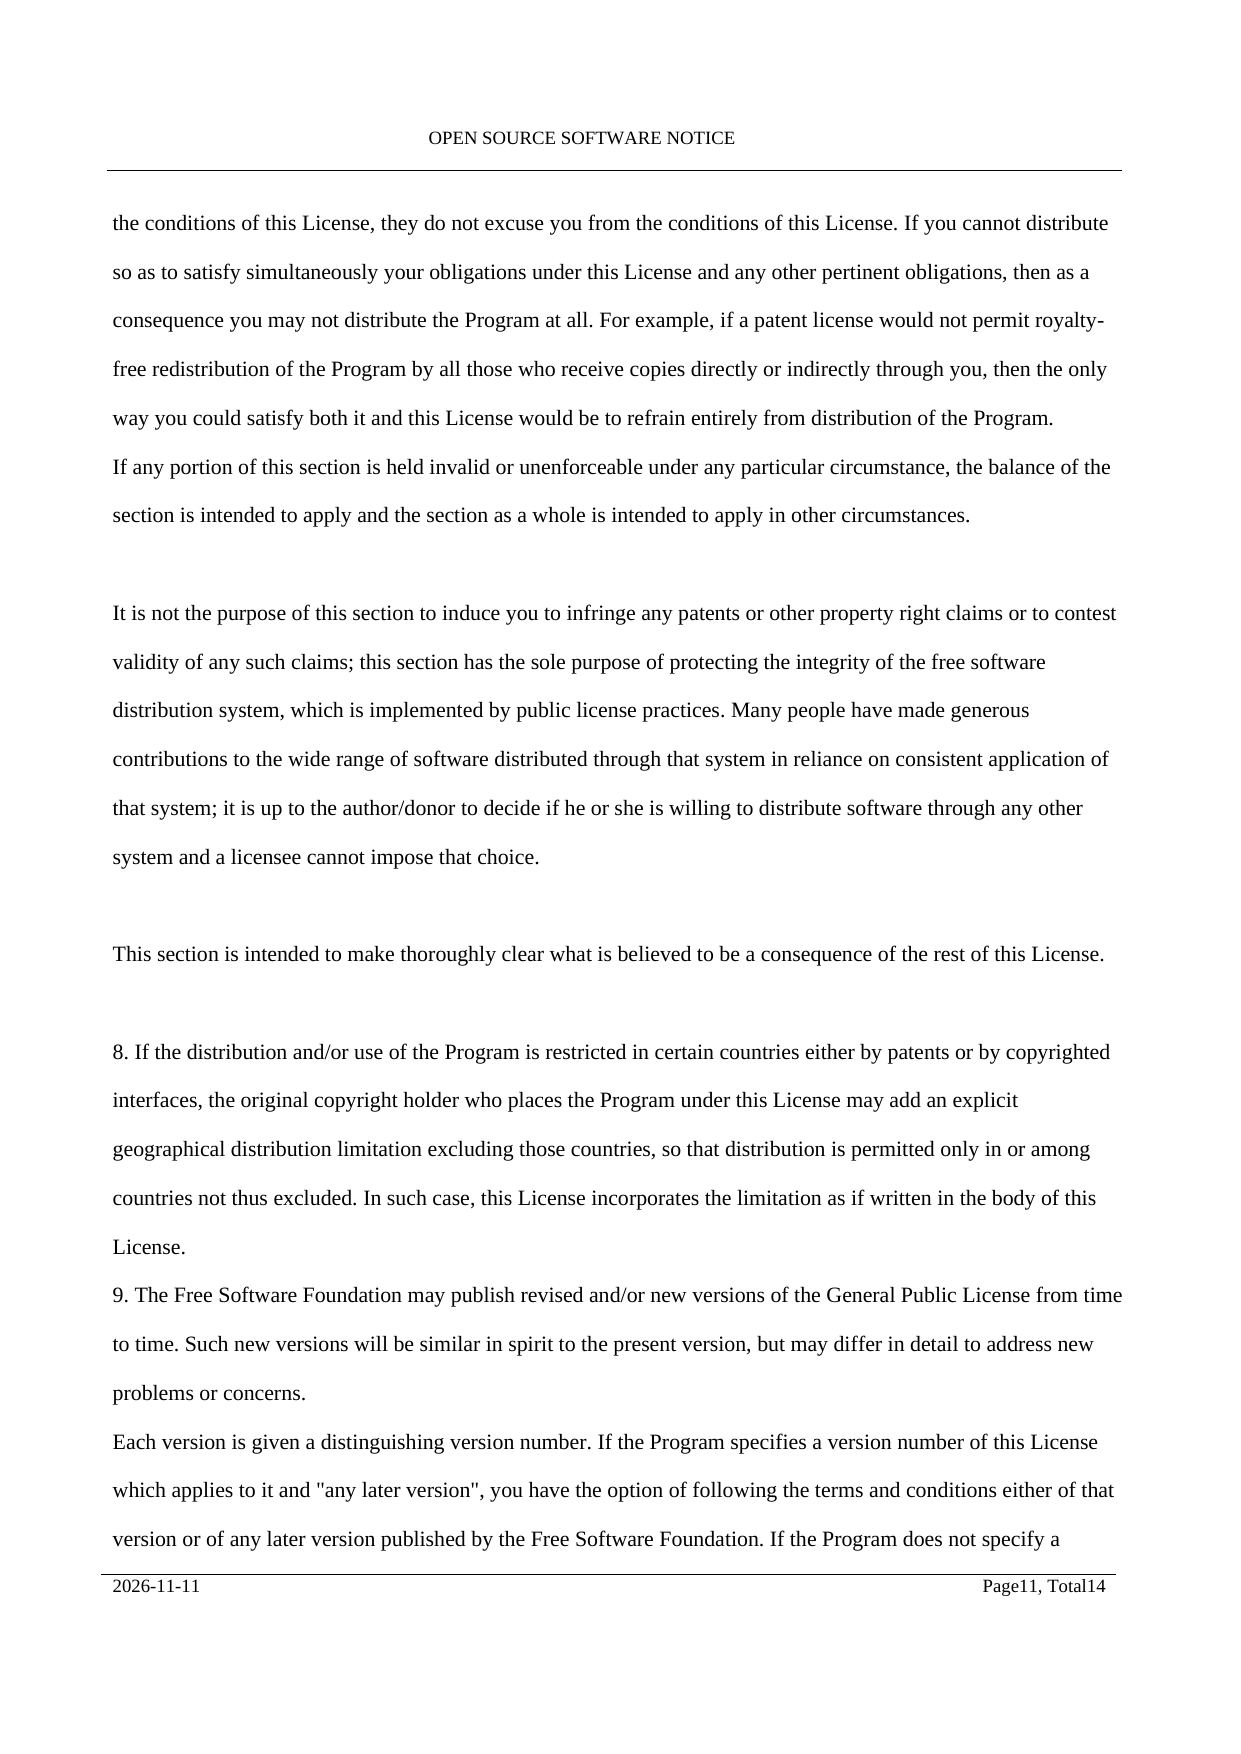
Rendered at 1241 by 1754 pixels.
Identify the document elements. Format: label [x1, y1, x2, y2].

text [112, 206, 1128, 1555]
